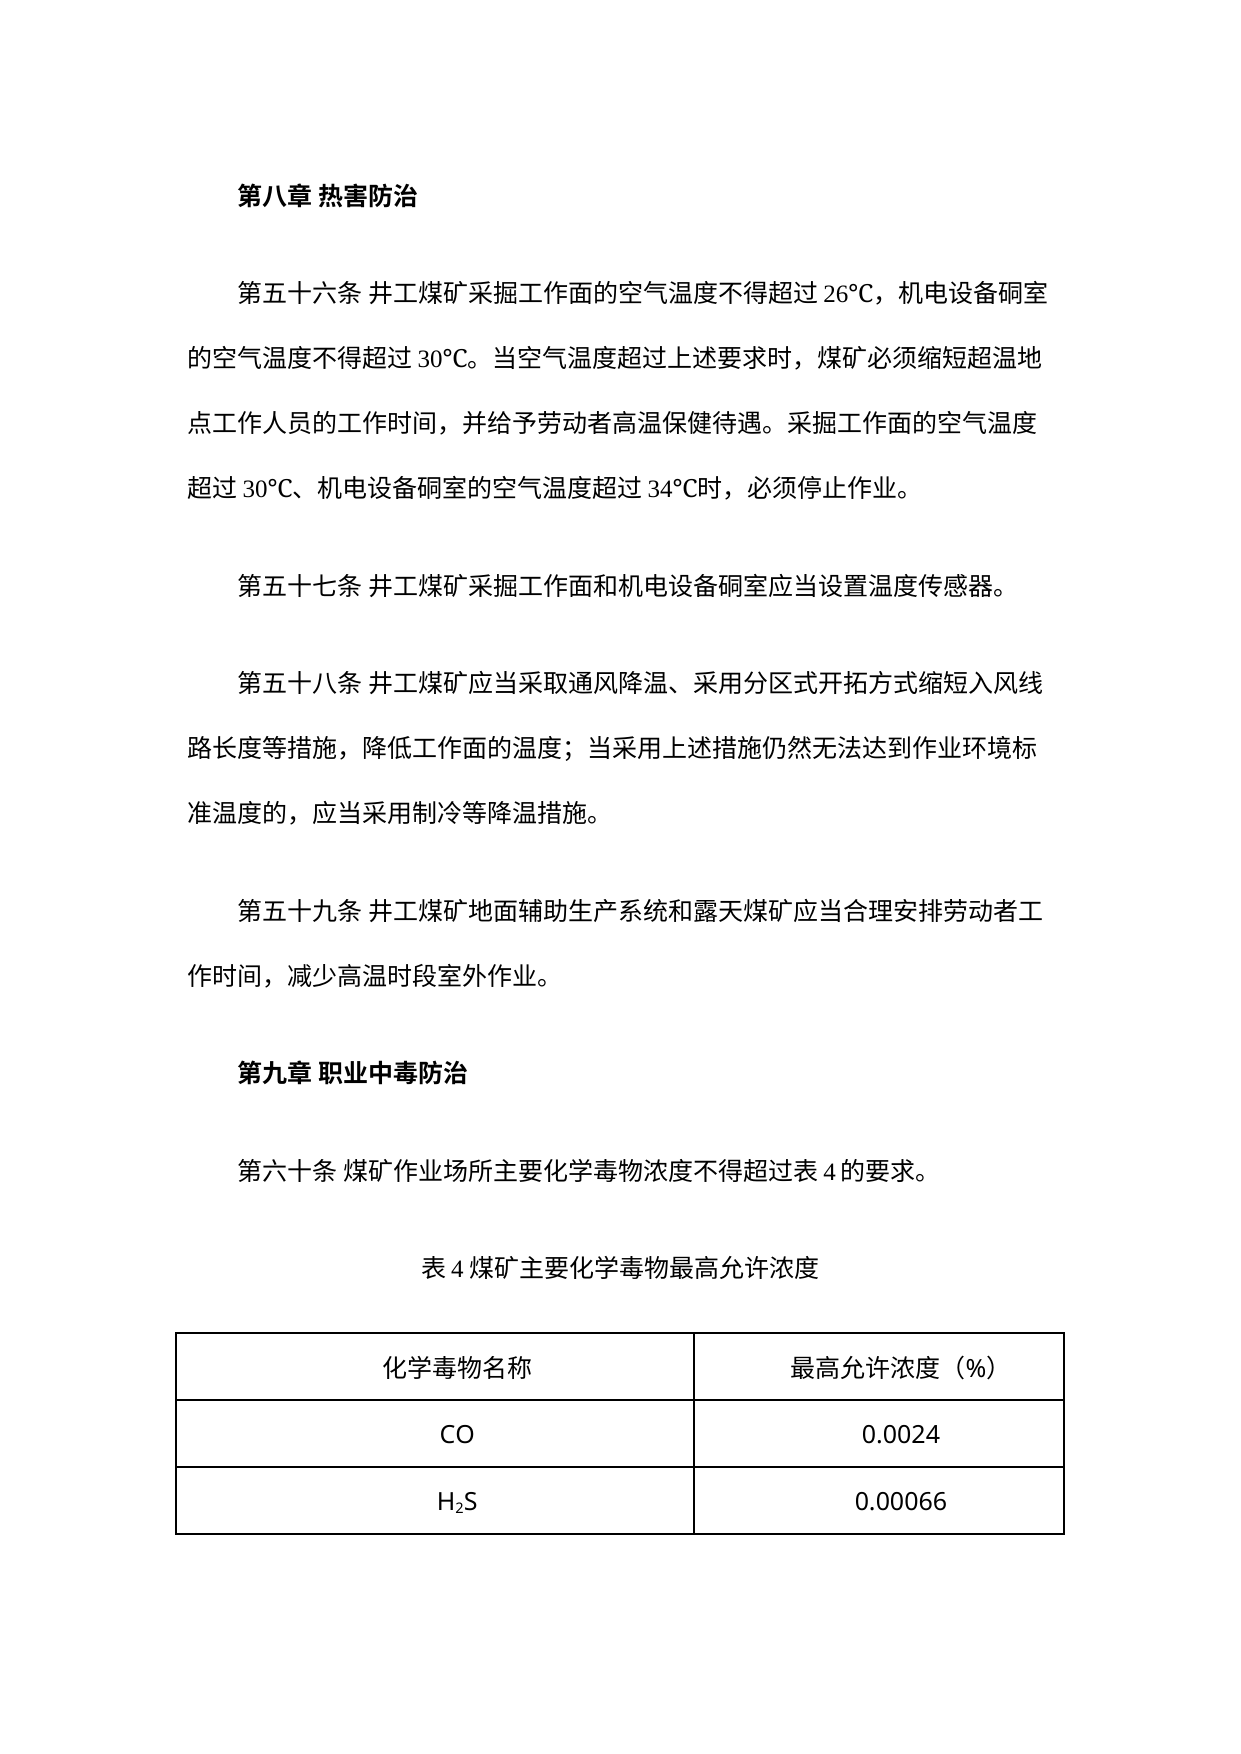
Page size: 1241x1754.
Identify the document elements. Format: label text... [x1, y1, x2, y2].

text 第五十九条 井工煤矿地面辅助生产系统和露天煤矿应当合理安排劳动者工作时间，减少高温时段室外作业。 [187, 877, 1053, 1007]
text 第六十条 煤矿作业场所主要化学毒物浓度不得超过表4的要求。 [187, 1137, 1053, 1202]
text 第八章 热害防治 [187, 162, 1053, 227]
table_cell 0.00066 [695, 1468, 1063, 1533]
text 第五十七条 井工煤矿采掘工作面和机电设备硐室应当设置温度传感器。 [187, 552, 1053, 617]
table_header 化学毒物名称 [177, 1334, 693, 1399]
text 第五十八条 井工煤矿应当采取通风降温、采用分区式开拓方式缩短入风线路长度等措施，降低工作面的温度；当采用上述措施仍然无法达到作业环境标准温度的，应当采用制冷等降温措施。 [187, 649, 1053, 844]
table_cell CO [177, 1401, 693, 1466]
text 第五十六条 井工煤矿采掘工作面的空气温度不得超过26℃，机电设备硐室的空气温度不得超过30℃。当空气温度超过上述要求时，煤矿必须缩短超温地点工作人员的工作时间，并给予劳动者高温保健待遇。采掘工作面的空气温度超过30℃、机电设备硐室的空气温度超过34℃时，必须停止作业。 [187, 259, 1053, 519]
table_cell H2S [177, 1468, 693, 1533]
table_header 最高允许浓度（%） [695, 1334, 1063, 1399]
text 第九章 职业中毒防治 [187, 1039, 1053, 1104]
text 表4 煤矿主要化学毒物最高允许浓度 [187, 1234, 1053, 1299]
table_cell 0.0024 [695, 1401, 1063, 1466]
